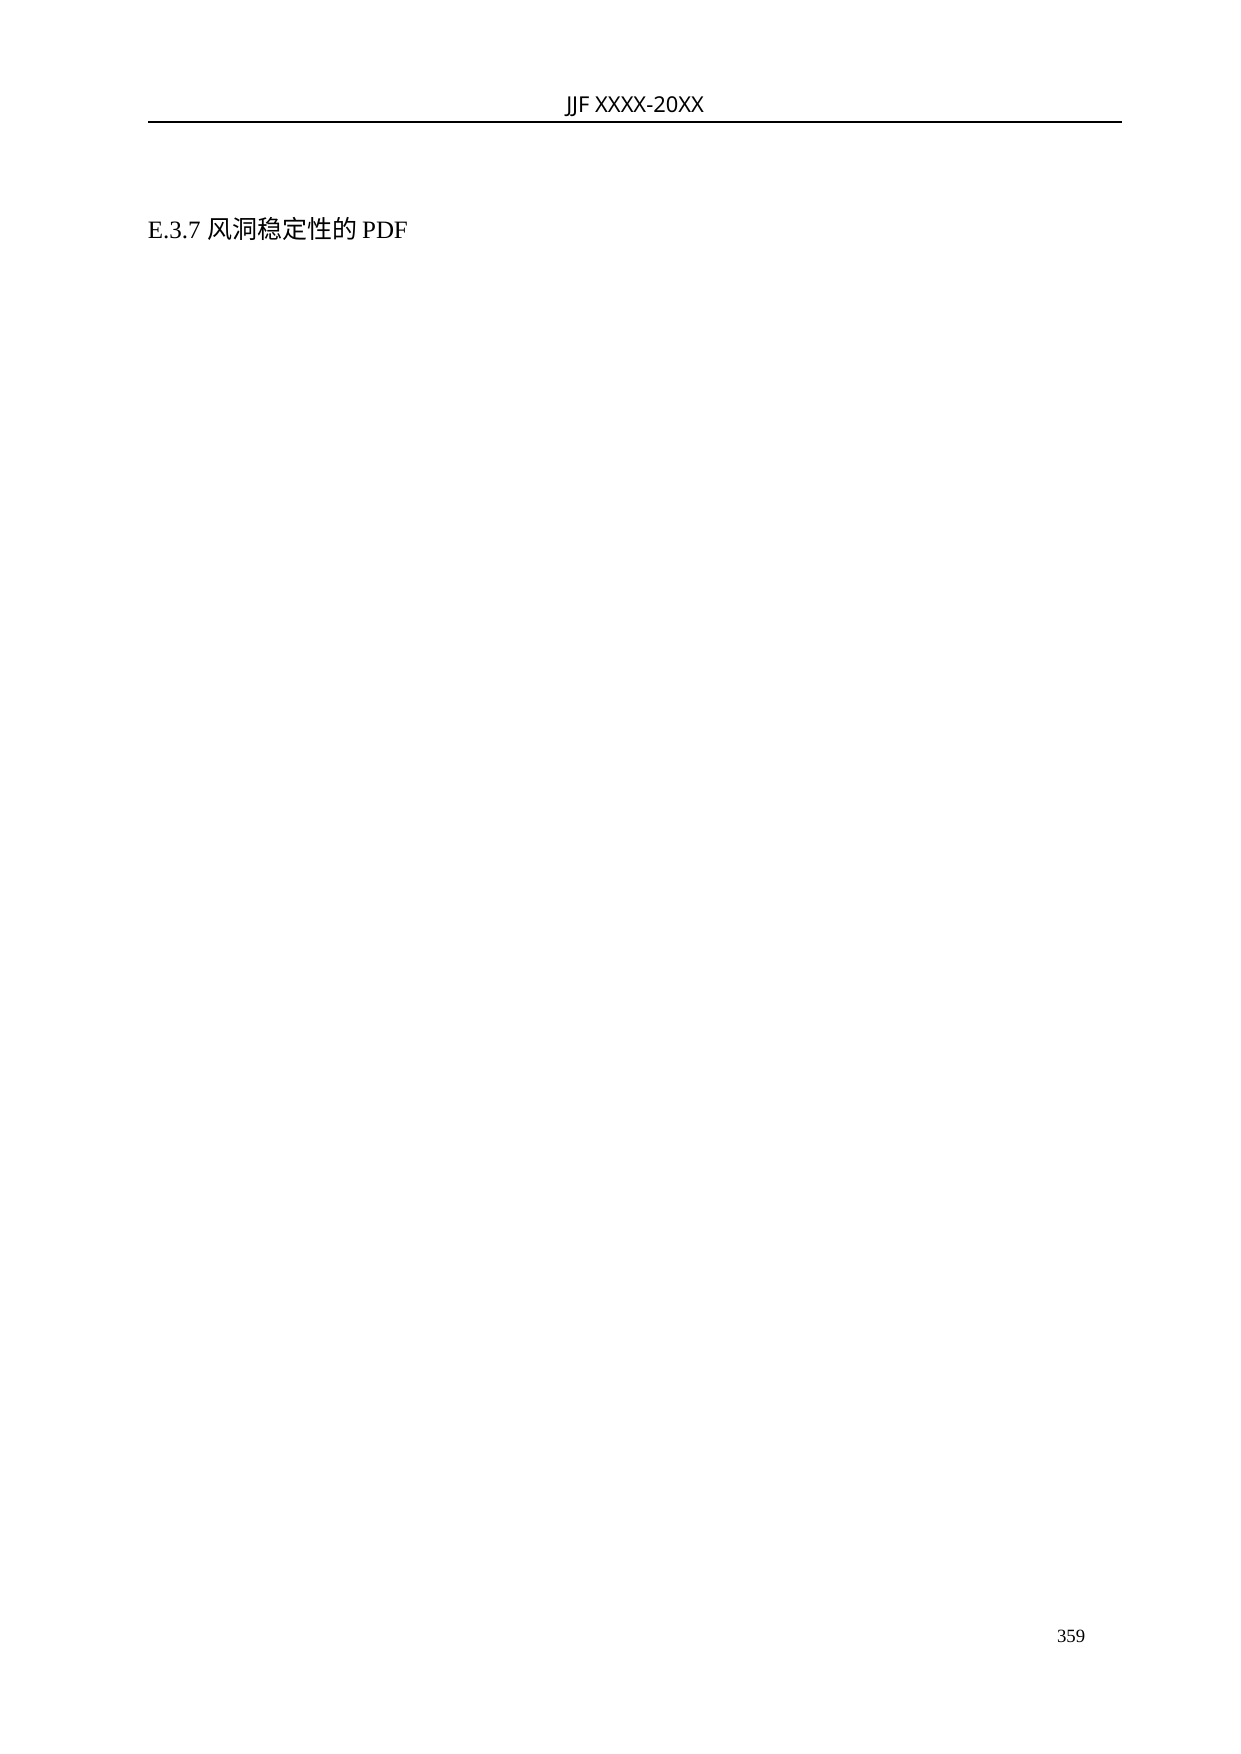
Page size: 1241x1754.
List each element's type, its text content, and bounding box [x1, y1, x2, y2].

list E.3.7 风洞稳定性的PDF [148, 196, 1122, 261]
